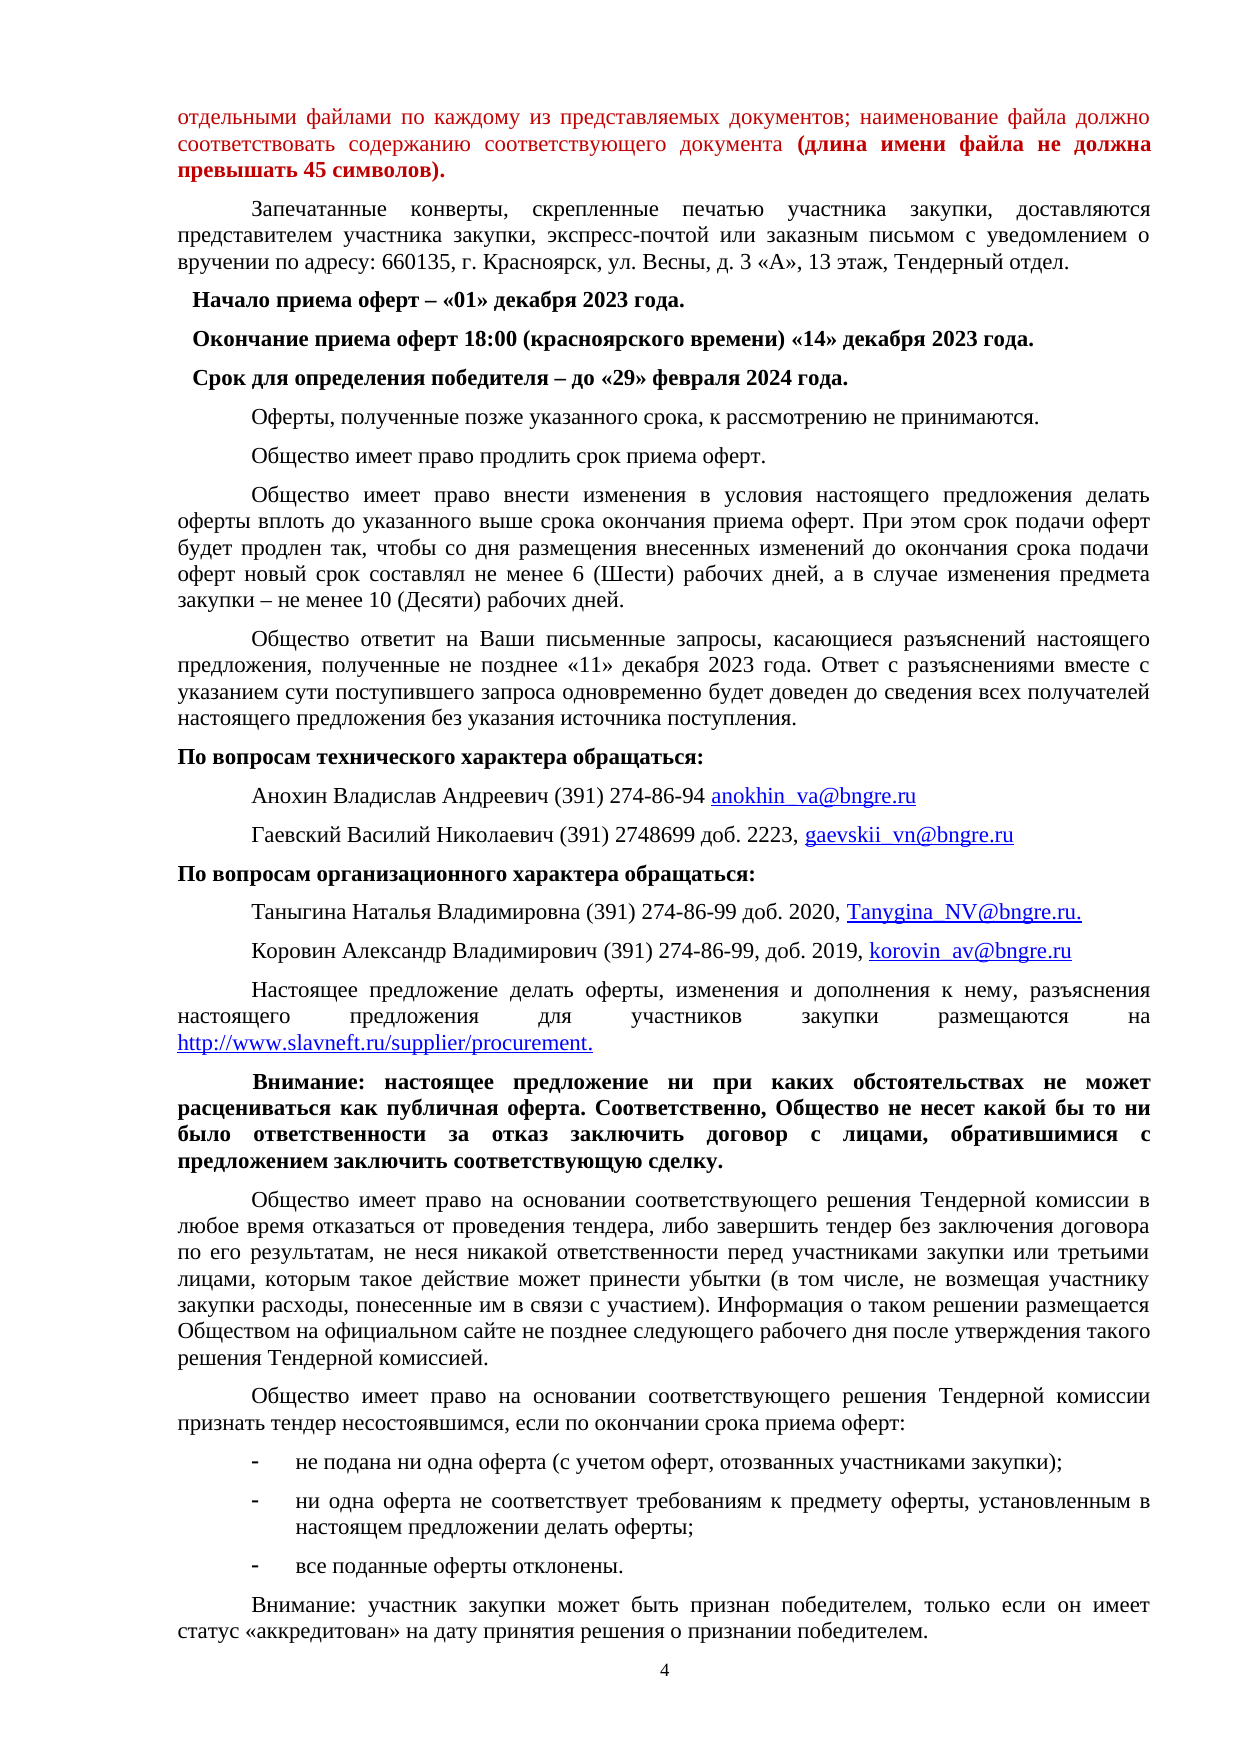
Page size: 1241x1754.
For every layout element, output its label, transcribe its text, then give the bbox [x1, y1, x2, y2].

text По вопросам организационного характера обращаться: [177, 859, 1152, 886]
text Внимание: настоящее предложение ни при каких обстоятельствах не может расцениваться как публичная оферта. Соответственно, Общество не несет какой бы то ни было ответственности за отказ заключить договор с лицами, обратившимися с предложением заключить соответствующую сделку. [177, 1068, 1152, 1173]
list ни одна оферта не соответствует требованиям к предмету оферты, установленным в настоящем предложении делать оферты; [251, 1487, 1152, 1539]
text Внимание: участник закупки может быть признан победителем, только если он имеет статус «аккредитован» на дату принятия решения о признании победителем. [177, 1591, 1152, 1643]
text Настоящее предложение делать оферты, изменения и дополнения к нему, разъяснения настоящего предложения для участников закупки размещаются на http://www.slavneft.ru/supplier/procurement. [177, 976, 1152, 1055]
text Гаевский Василий Николаевич (391) 2748699 доб. 2223, gaevskii_vn@bngre.ru [177, 821, 1152, 847]
text Срок для определения победителя – до «29» февраля 2024 года. [192, 364, 1152, 391]
text Окончание приема оферт 18:00 (красноярского времени) «14» декабря 2023 года. [192, 325, 1152, 352]
text Общество имеет право продлить срок приема оферт. [177, 442, 1152, 468]
text Начало приема оферт – «01» декабря 2023 года. [192, 287, 1152, 313]
text Анохин Владислав Андреевич (391) 274-86-94 anokhin_va@bngre.ru [177, 782, 1152, 808]
text По вопросам технического характера обращаться: [177, 743, 1152, 769]
text Оферты, полученные позже указанного срока, к рассмотрению не принимаются. [177, 403, 1152, 429]
text Коровин Александр Владимирович (391) 274-86-99, доб. 2019, korovin_av@bngre.ru [177, 937, 1152, 964]
text Запечатанные конверты, скрепленные печатью участника закупки, доставляются представителем участника закупки, экспресс-почтой или заказным письмом с уведомлением о вручении по адресу: 660135, г. Красноярск, ул. Весны, д. 3 «А», 13 этаж, Тендерный отдел. [177, 195, 1152, 274]
list не подана ни одна оферта (с учетом оферт, отозванных участниками закупки); [251, 1448, 1152, 1474]
text Таныгина Наталья Владимировна (391) 274-86-99 доб. 2020, Tanygina_NV@bngre.ru. [177, 898, 1152, 925]
text Общество имеет право на основании соответствующего решения Тендерной комиссии в любое время отказаться от проведения тендера, либо завершить тендер без заключения договора по его результатам, не неся никакой ответственности перед участниками закупки или третьими лицами, которым такое действие может принести убытки (в том числе, не возмещая участнику закупки расходы, понесенные им в связи с участием). Информация о таком решении размещается Обществом на официальном сайте не позднее следующего рабочего дня после утверждения такого решения Тендерной комиссией. [177, 1186, 1152, 1370]
text Общество имеет право на основании соответствующего решения Тендерной комиссии признать тендер несостоявшимся, если по окончании срока приема оферт: [177, 1383, 1152, 1435]
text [177, 103, 1152, 182]
text Общество имеет право внести изменения в условия настоящего предложения делать оферты вплоть до указанного выше срока окончания приема оферт. При этом срок подачи оферт будет продлен так, чтобы со дня размещения внесенных изменений до окончания срока подачи оферт новый срок составлял не менее 6 (Шести) рабочих дней, а в случае изменения предмета закупки – не менее 10 (Десяти) рабочих дней. [177, 481, 1152, 613]
text Общество ответит на Ваши письменные запросы, касающиеся разъяснений настоящего предложения, полученные не позднее «11» декабря 2023 года. Ответ с разъяснениями вместе с указанием сути поступившего запроса одновременно будет доведен до сведения всех получателей настоящего предложения без указания источника поступления. [177, 625, 1152, 731]
list все поданные оферты отклонены. [251, 1552, 1152, 1578]
